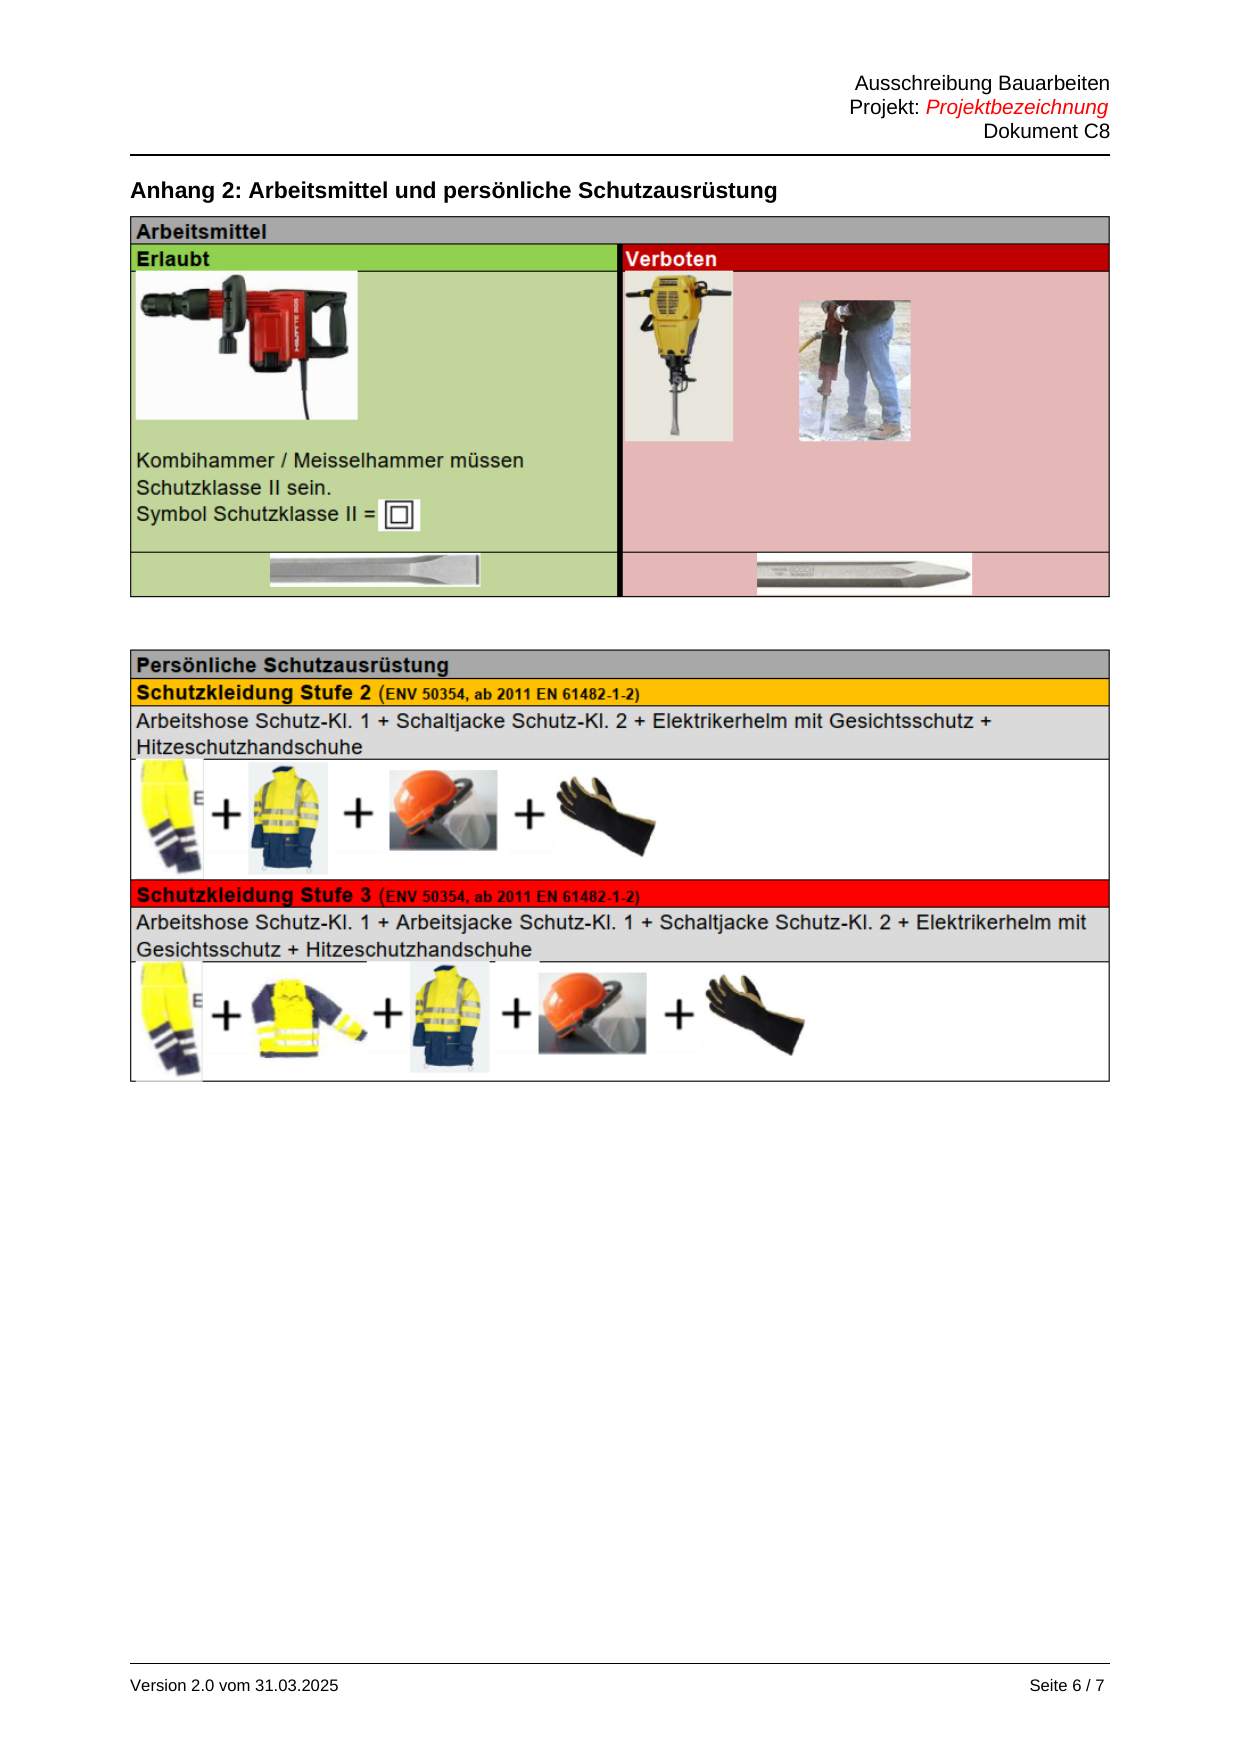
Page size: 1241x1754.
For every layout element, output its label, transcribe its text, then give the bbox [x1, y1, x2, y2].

text Anhang 2: Arbeitsmittel und persönliche Schutzausrüstung [130, 177, 1110, 203]
picture [129, 216, 1111, 1083]
